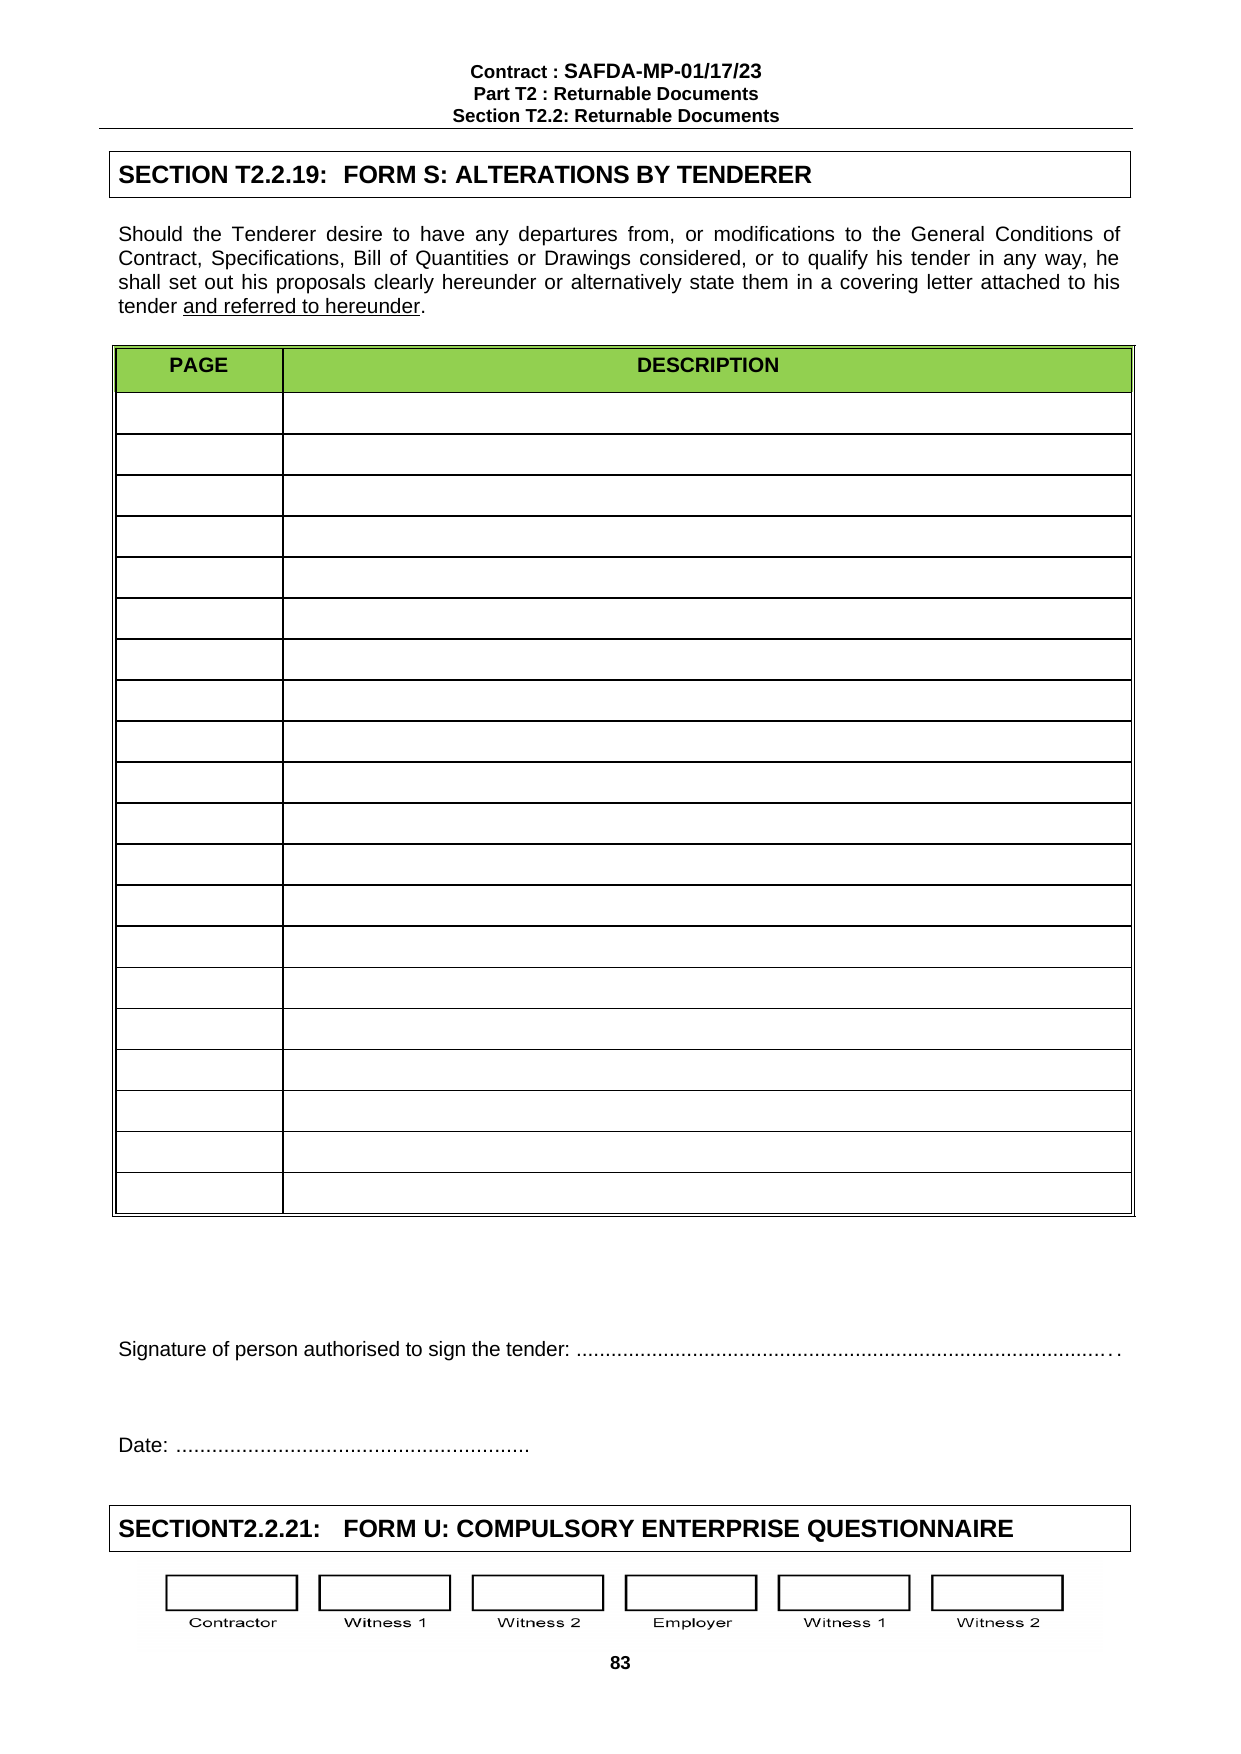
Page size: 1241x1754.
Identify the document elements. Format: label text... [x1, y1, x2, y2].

table_cell [284, 845, 1131, 884]
table_cell [117, 1132, 282, 1172]
table_cell [284, 681, 1131, 720]
table_cell [284, 517, 1131, 556]
list SECTIONT2.2.21: FORM U: COMPULSORY ENTERPRISE QUESTIONNAIRE [110, 1506, 1130, 1551]
table_cell [284, 640, 1131, 679]
table_cell [284, 435, 1131, 474]
table_cell [117, 640, 282, 679]
table_cell [117, 517, 282, 556]
table_cell [284, 886, 1131, 925]
table_cell [117, 1173, 282, 1213]
table_cell [117, 927, 282, 966]
table_cell [284, 1091, 1131, 1131]
table_cell [117, 1091, 282, 1131]
table_cell [284, 927, 1131, 966]
table_cell [117, 886, 282, 925]
table_cell [284, 558, 1131, 597]
table_cell [117, 763, 282, 802]
table_cell [117, 558, 282, 597]
list SECTION T2.2.19: FORM S: ALTERATIONS BY TENDERER [110, 152, 1130, 197]
text Signature of person authorised to sign the tender: [118, 1337, 1122, 1361]
table_cell [117, 722, 282, 761]
table_cell [284, 393, 1131, 433]
table_cell [117, 804, 282, 843]
table_cell [284, 722, 1131, 761]
table_header DESCRIPTION [284, 349, 1131, 392]
table_cell [117, 599, 282, 638]
table_cell [284, 599, 1131, 638]
table_cell [284, 1009, 1131, 1048]
table_cell [284, 1132, 1131, 1172]
table_cell [117, 435, 282, 474]
table_cell [284, 804, 1131, 843]
table_cell [117, 968, 282, 1007]
table_cell [284, 763, 1131, 802]
table_cell [117, 1050, 282, 1089]
table_cell [284, 968, 1131, 1007]
table_cell [284, 1173, 1131, 1213]
table_cell [117, 681, 282, 720]
table_cell [284, 476, 1131, 515]
text Should the Tenderer desire to have any departures from, or modifications to the General Conditions of Contract, Specifications, Bill of Quantities or Drawings considered, or to qualify his tender in any way, he shall set out his proposals clearly hereunder or alternatively state them in a covering letter attached to his tender and referred to hereunder. [118, 222, 1122, 318]
table_cell [284, 1050, 1131, 1089]
picture [137, 1556, 1103, 1652]
table_cell [117, 1009, 282, 1048]
table_cell [117, 393, 282, 433]
table_cell [117, 845, 282, 884]
table_cell [117, 476, 282, 515]
text Date: [118, 1433, 1122, 1457]
